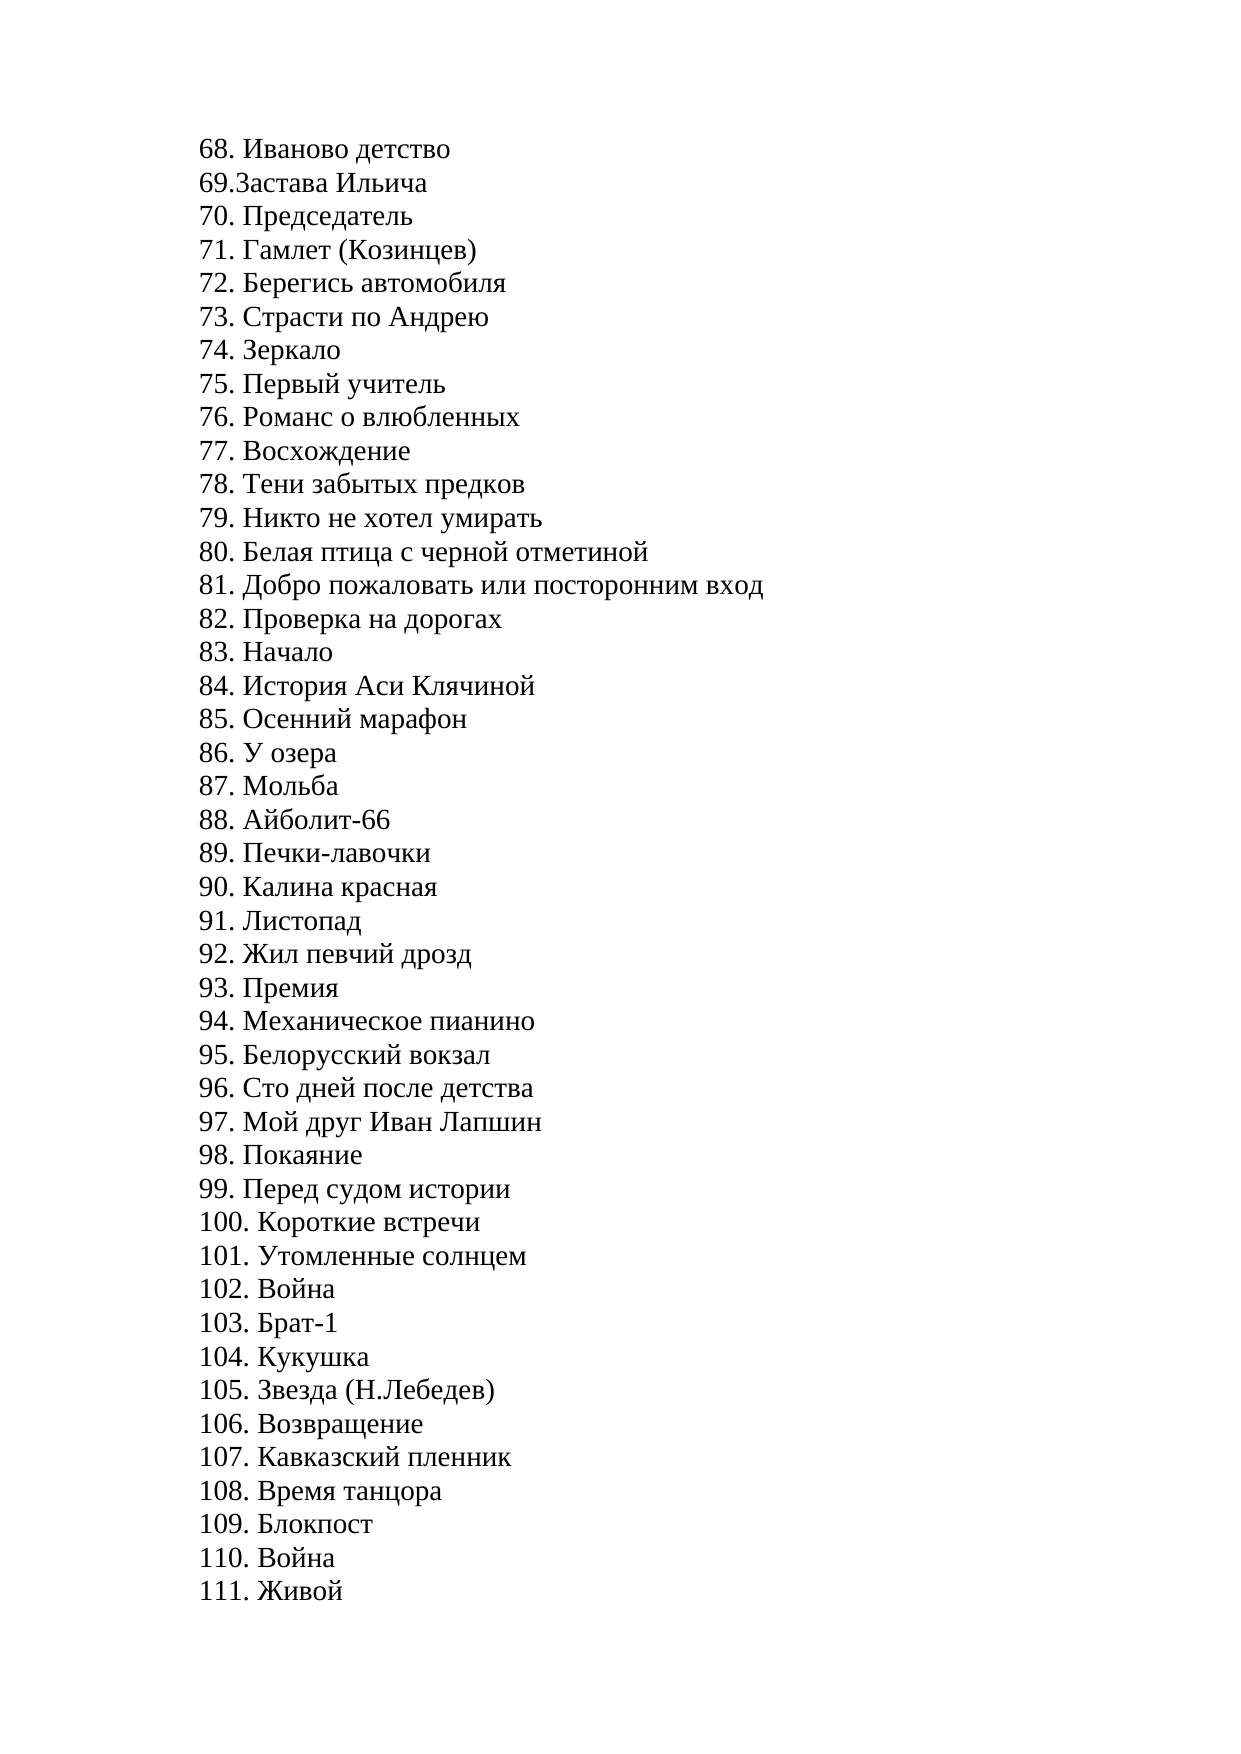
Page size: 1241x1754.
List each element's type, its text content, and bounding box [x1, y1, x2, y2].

text 87. Мольба [162, 768, 1152, 802]
text 72. Берегись автомобиля [162, 265, 1152, 299]
text 96. Сто дней после детства [162, 1070, 1152, 1104]
text 104. Кукушка [162, 1339, 1152, 1372]
text 88. Айболит-66 [162, 802, 1152, 836]
text 111. Живой [162, 1573, 1152, 1607]
text 100. Короткие встречи [162, 1204, 1152, 1238]
text 73. Страсти по Андрею [162, 299, 1152, 332]
text 101. Утомленные солнцем [162, 1238, 1152, 1272]
text 77. Восхождение [162, 433, 1152, 467]
text 86. У озера [162, 735, 1152, 768]
text 81. Добро пожаловать или посторонним вход [162, 567, 1152, 601]
text 70. Председатель [162, 198, 1152, 232]
text 76. Романс о влюбленных [162, 399, 1152, 433]
text 107. Кавказский пленник [162, 1439, 1152, 1473]
text 90. Калина красная [162, 869, 1152, 903]
text 89. Печки-лавочки [162, 836, 1152, 869]
text 102. Война [162, 1272, 1152, 1305]
text 94. Механическое пианино [162, 1003, 1152, 1037]
text 110. Война [162, 1540, 1152, 1573]
text 98. Покаяние [162, 1137, 1152, 1171]
text 85. Осенний марафон [162, 701, 1152, 735]
text 103. Брат-1 [162, 1305, 1152, 1339]
text 105. Звезда (Н.Лебедев) [162, 1372, 1152, 1406]
text 69.3астава Ильича [162, 165, 1152, 198]
text 97. Мой друг Иван Лапшин [162, 1104, 1152, 1137]
text 78. Тени забытых предков [162, 467, 1152, 500]
text 71. Гамлет (Козинцев) [162, 232, 1152, 265]
text 68. Иваново детство [162, 131, 1152, 165]
text 95. Белорусский вокзал [162, 1037, 1152, 1070]
text 83. Начало [162, 634, 1152, 668]
text 75. Первый учитель [162, 366, 1152, 399]
text 99. Перед судом истории [162, 1171, 1152, 1204]
text 92. Жил певчий дрозд [162, 936, 1152, 970]
text 80. Белая птица с черной отметиной [162, 534, 1152, 567]
text 79. Никто не хотел умирать [162, 500, 1152, 534]
text 84. История Аси Клячиной [162, 668, 1152, 701]
text 93. Премия [162, 970, 1152, 1003]
text 108. Время танцора [162, 1473, 1152, 1506]
text 74. Зеркало [162, 332, 1152, 366]
text 91. Листопад [162, 903, 1152, 936]
text 82. Проверка на дорогах [162, 601, 1152, 634]
text 106. Возвращение [162, 1406, 1152, 1439]
text 109. Блокпост [162, 1506, 1152, 1540]
